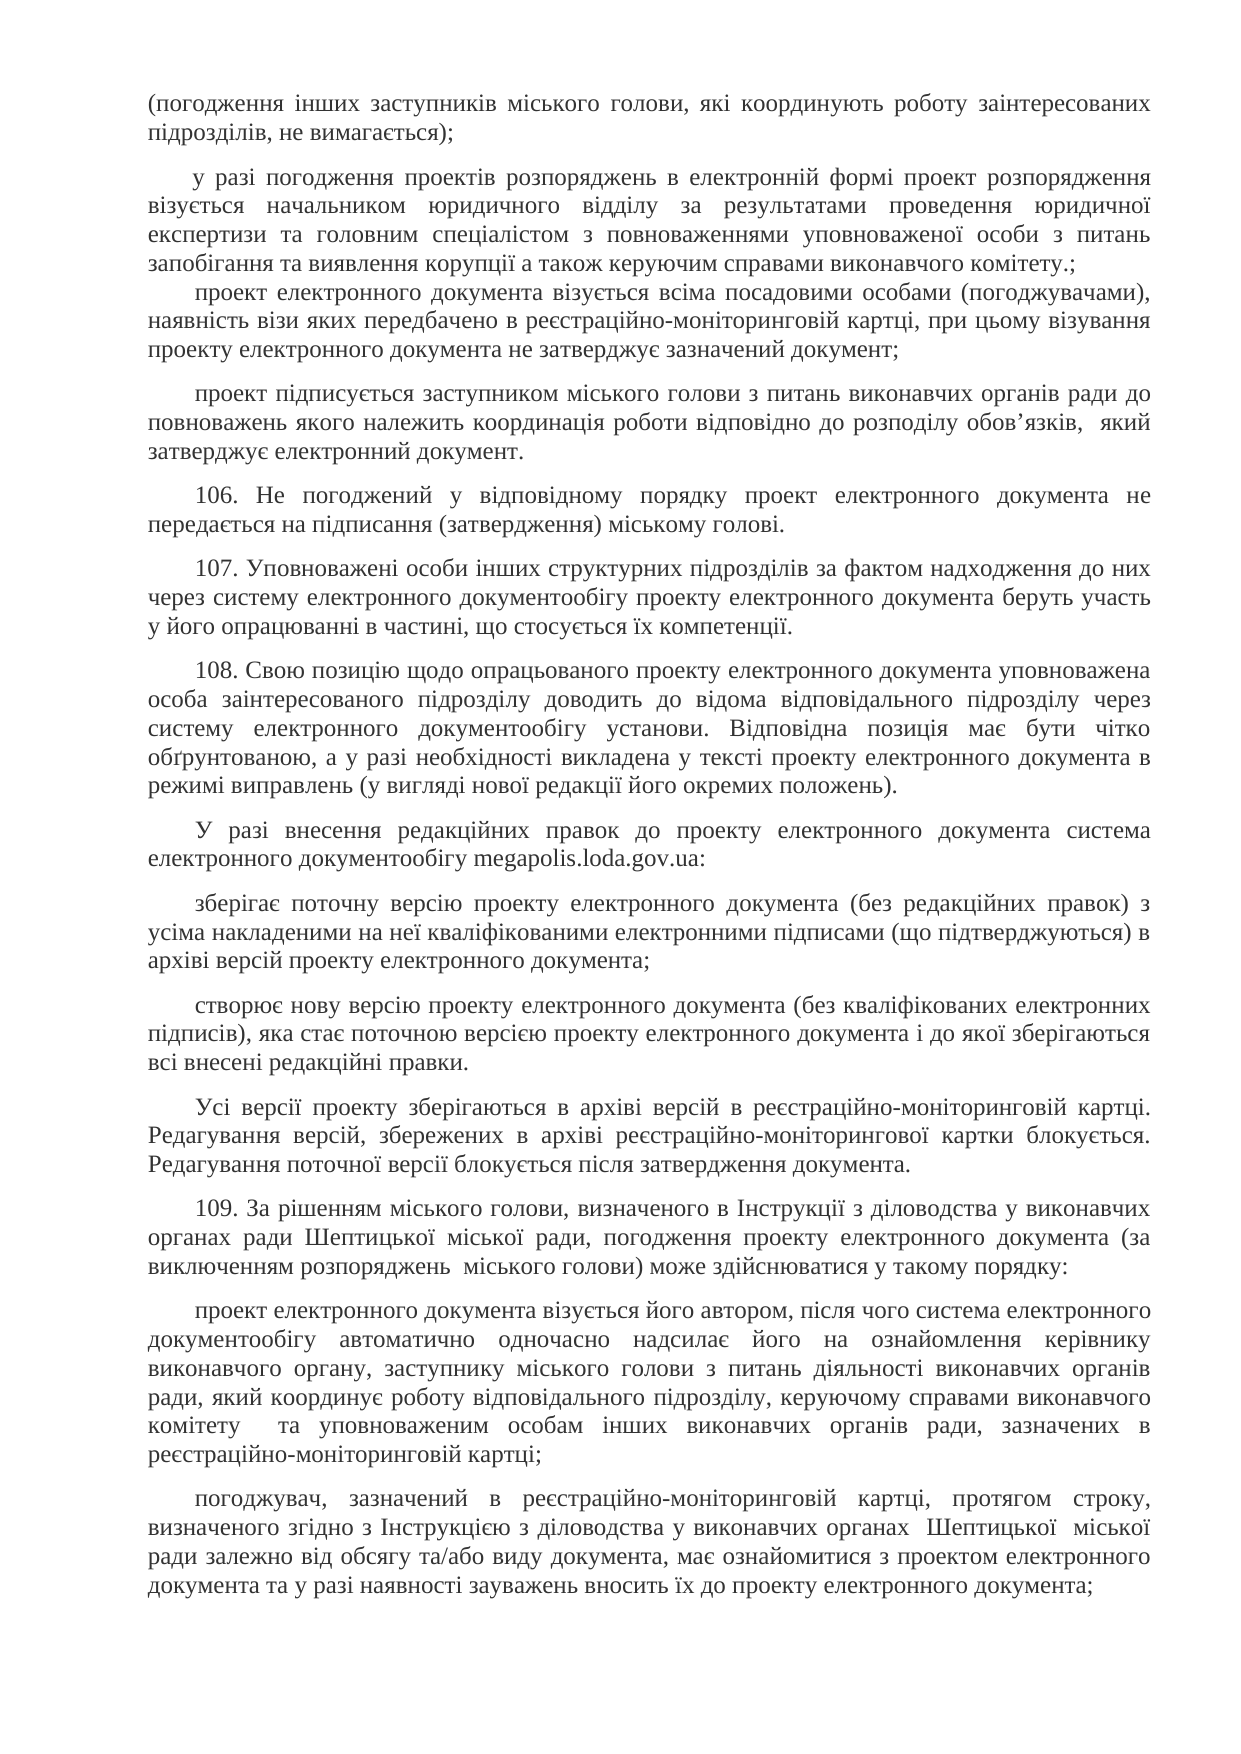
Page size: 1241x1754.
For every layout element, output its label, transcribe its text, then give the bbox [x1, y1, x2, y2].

text У разі внесення редакційних правок до проекту електронного документа система електронного документообігу megapolis.loda.gov.ua: [148, 815, 1152, 872]
text проект підписується заступником міського голови з питань виконавчих органів ради до повноважень якого належить координація роботи відповідно до розподілу обов’язків, який затверджує електронний документ. [148, 378, 1152, 465]
text 107. Уповноважені особи інших структурних підрозділів за фактом надходження до них через систему електронного документообігу проекту електронного документа беруть участь у його опрацюванні в частині, що стосується їх компетенції. [148, 553, 1152, 640]
text проект електронного документа візується його автором, після чого система електронного документообігу автоматично одночасно надсилає його на ознайомлення керівнику виконавчого органу, заступнику міського голови з питань діяльності виконавчих органів ради, який координує роботу відповідального підрозділу, керуючому справами виконавчого комітету та уповноваженим особам інших виконавчих органів ради, зазначених в реєстраційно-моніторинговій картці; [148, 1295, 1152, 1468]
text 108. Свою позицію щодо опрацьованого проекту електронного документа уповноважена особа заінтересованого підрозділу доводить до відома відповідального підрозділу через систему електронного документообігу установи. Відповідна позиція має бути чітко обґрунтованою, а у разі необхідності викладена у тексті проекту електронного документа в режимі виправлень (у вигляді нової редакції його окремих положень). [148, 655, 1152, 799]
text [148, 88, 1152, 146]
text створює нову версію проекту електронного документа (без кваліфікованих електронних підписів), яка стає поточною версією проекту електронного документа і до якої зберігаються всі внесені редакційні правки. [148, 990, 1152, 1076]
text погоджувач, зазначений в реєстраційно-моніторинговій картці, протягом строку, визначеного згідно з Інструкцією з діловодства у виконавчих органах Шептицької міської ради залежно від обсягу та/або виду документа, має ознайомитися з проектом електронного документа та у разі наявності зауважень вносить їх до проекту електронного документа; [148, 1483, 1152, 1598]
text у разі погодження проектів розпоряджень в електронній формі проект розпорядження візується начальником юридичного відділу за результатами проведення юридичної експертизи та головним спеціалістом з повноваженнями уповноваженої особи з питань запобігання та виявлення корупції а також керуючим справами виконавчого комітету.; [148, 162, 1152, 277]
text 106. Не погоджений у відповідному порядку проект електронного документа не передається на підписання (затвердження) міському голові. [148, 480, 1152, 538]
text зберігає поточну версію проекту електронного документа (без редакційних правок) з усіма накладеними на неї кваліфікованими електронними підписами (що підтверджуються) в архіві версій проекту електронного документа; [148, 888, 1152, 974]
text 109. За рішенням міського голови, визначеного в Інструкції з діловодства у виконавчих органах ради Шептицької міської ради, погодження проекту електронного документа (за виключенням розпоряджень міського голови) може здійснюватися у такому порядку: [148, 1193, 1152, 1280]
text Усі версії проекту зберігаються в архіві версій в реєстраційно-моніторинговій картці. Редагування версій, збережених в архіві реєстраційно-моніторингової картки блокується. Редагування поточної версії блокується після затвердження документа. [148, 1092, 1152, 1178]
text проект електронного документа візується всіма посадовими особами (погоджувачами), наявність візи яких передбачено в реєстраційно-моніторинговій картці, при цьому візування проекту електронного документа не затверджує зазначений документ; [148, 277, 1152, 363]
